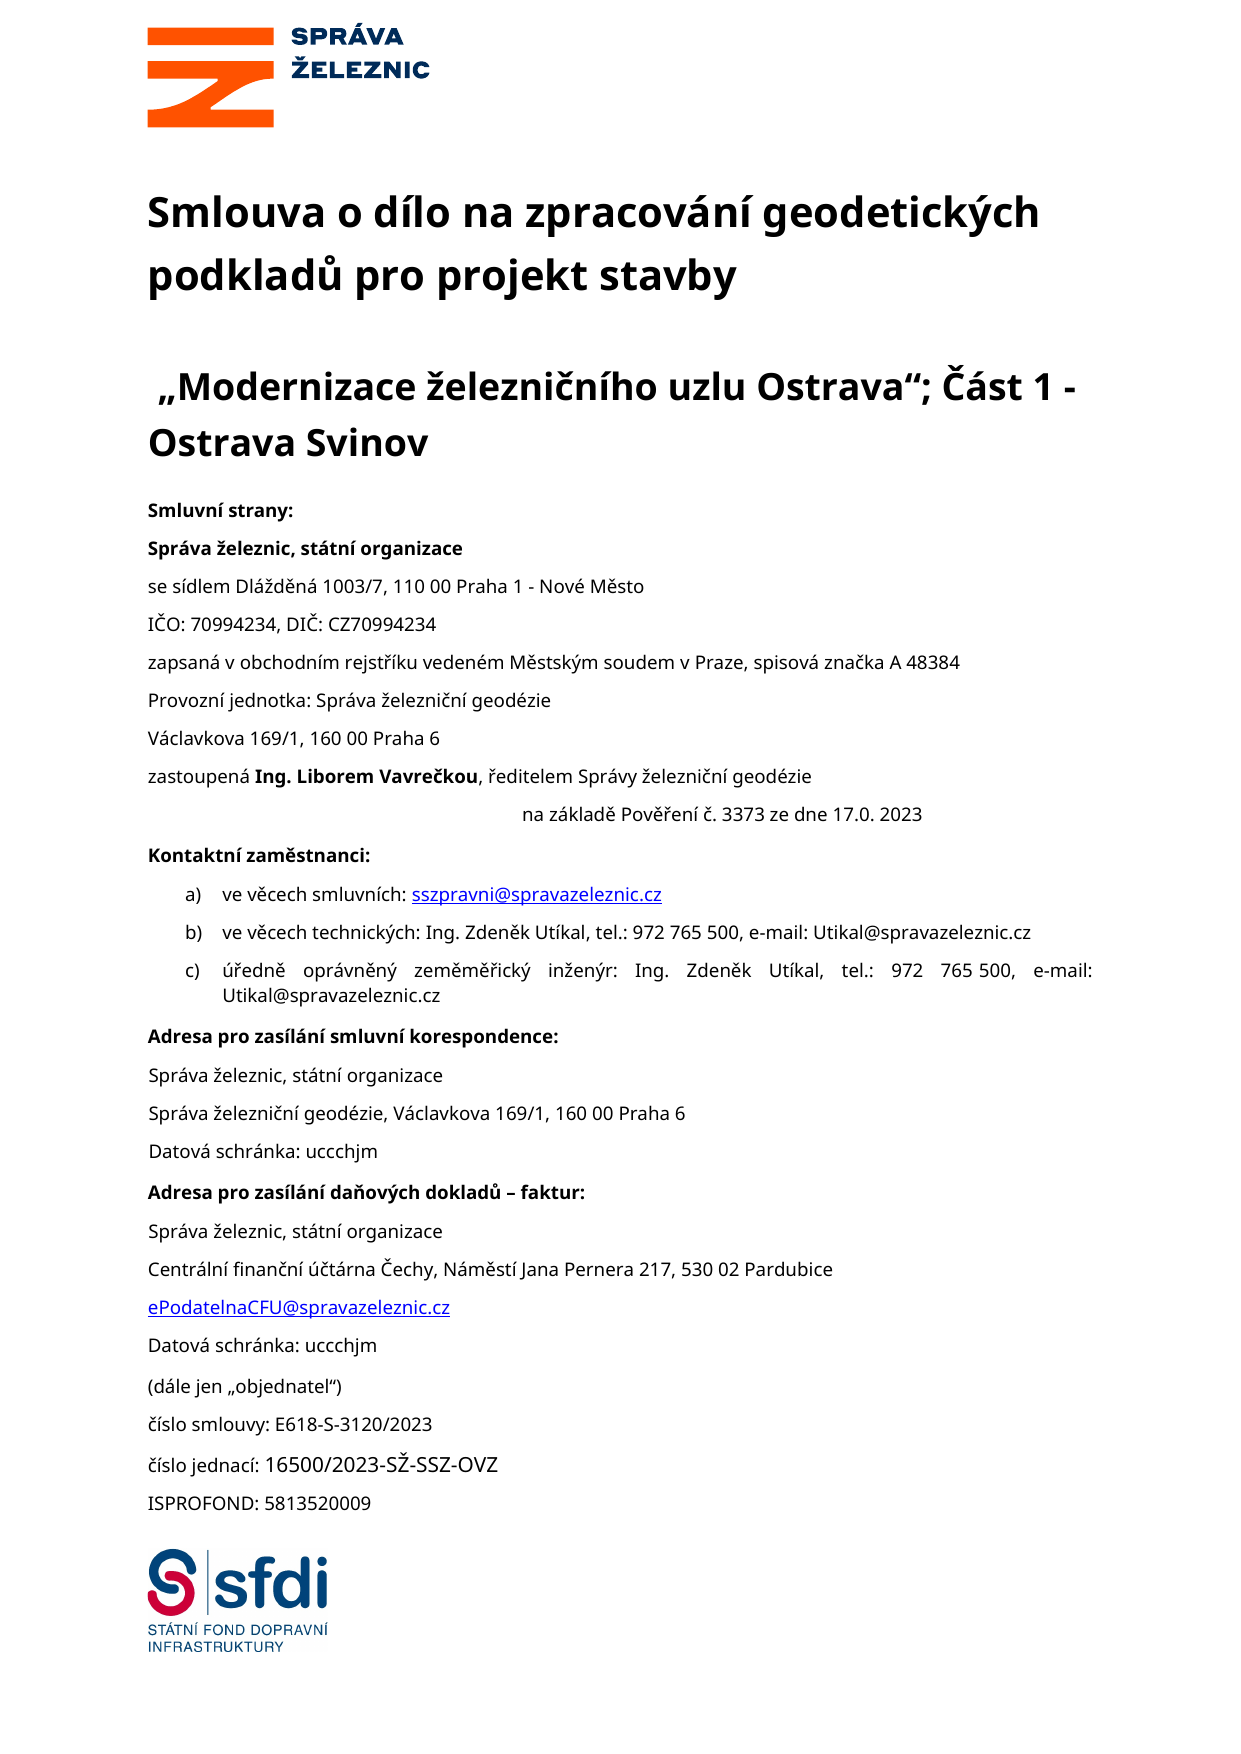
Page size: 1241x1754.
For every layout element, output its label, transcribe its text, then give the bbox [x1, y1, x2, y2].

text (dále jen „objednatel“) [148, 1370, 1092, 1399]
text zapsaná v obchodním rejstříku vedeném Městským soudem v Praze, spisová značka A 48384 [148, 649, 1092, 675]
text Správa železniční geodézie, Václavkova 169/1, 160 00 Praha 6 [148, 1100, 1092, 1126]
text Centrální finanční účtárna Čechy, Náměstí Jana Pernera 217, 530 02 Pardubice [148, 1256, 1092, 1282]
text na základě Pověření č. 3373 ze dne 17.0. 2023 [148, 801, 1092, 827]
text Správa železnic, státní organizace [148, 535, 1092, 561]
text ePodatelnaCFU@spravazeleznic.cz [148, 1294, 1092, 1319]
subtitle Smluvní strany: [148, 497, 1092, 523]
text Adresa pro zasílání smluvní korespondence: [148, 1021, 1092, 1050]
text Smlouva o dílo na zpracování geodetických podkladů pro projekt stavby [148, 183, 1092, 302]
text číslo jednací: 16500/2023-SŽ-SSZ-OVZ [148, 1450, 1092, 1478]
text Adresa pro zasílání daňových dokladů – faktur: [148, 1176, 1092, 1206]
text ISPROFOND: 5813520009 [148, 1491, 1092, 1516]
text Provozní jednotka: Správa železniční geodézie [148, 687, 1092, 713]
list úředně oprávněný zeměměřický inženýr: Ing. Zdeněk Utíkal, tel.: 972 765 500, e-mail: Utikal@spravazeleznic.cz [185, 957, 1092, 1008]
text Správa železnic, státní organizace [148, 1062, 1092, 1088]
text Správa železnic, státní organizace [148, 1218, 1092, 1243]
text Datová schránka: uccchjm [148, 1138, 1092, 1164]
text IČO: 70994234, DIČ: CZ70994234 [148, 611, 1092, 637]
text se sídlem Dlážděná 1003/7, 110 00 Praha 1 - Nové Město [148, 573, 1092, 599]
text číslo smlouvy: E618-S-3120/2023 [148, 1412, 1092, 1437]
text Kontaktní zaměstnanci: [148, 839, 1092, 868]
list ve věcech smluvních: sszpravni@spravazeleznic.cz [185, 881, 1092, 907]
list ve věcech technických: Ing. Zdeněk Utíkal, tel.: 972 765 500, e-mail: Utikal@spravazeleznic.cz [185, 919, 1092, 944]
text zastoupená Ing. Liborem Vavrečkou, ředitelem Správy železniční geodézie [148, 763, 1092, 789]
text Datová schránka: uccchjm [148, 1332, 1092, 1358]
picture [147, 1548, 328, 1652]
text Václavkova 169/1, 160 00 Praha 6 [148, 725, 1092, 751]
